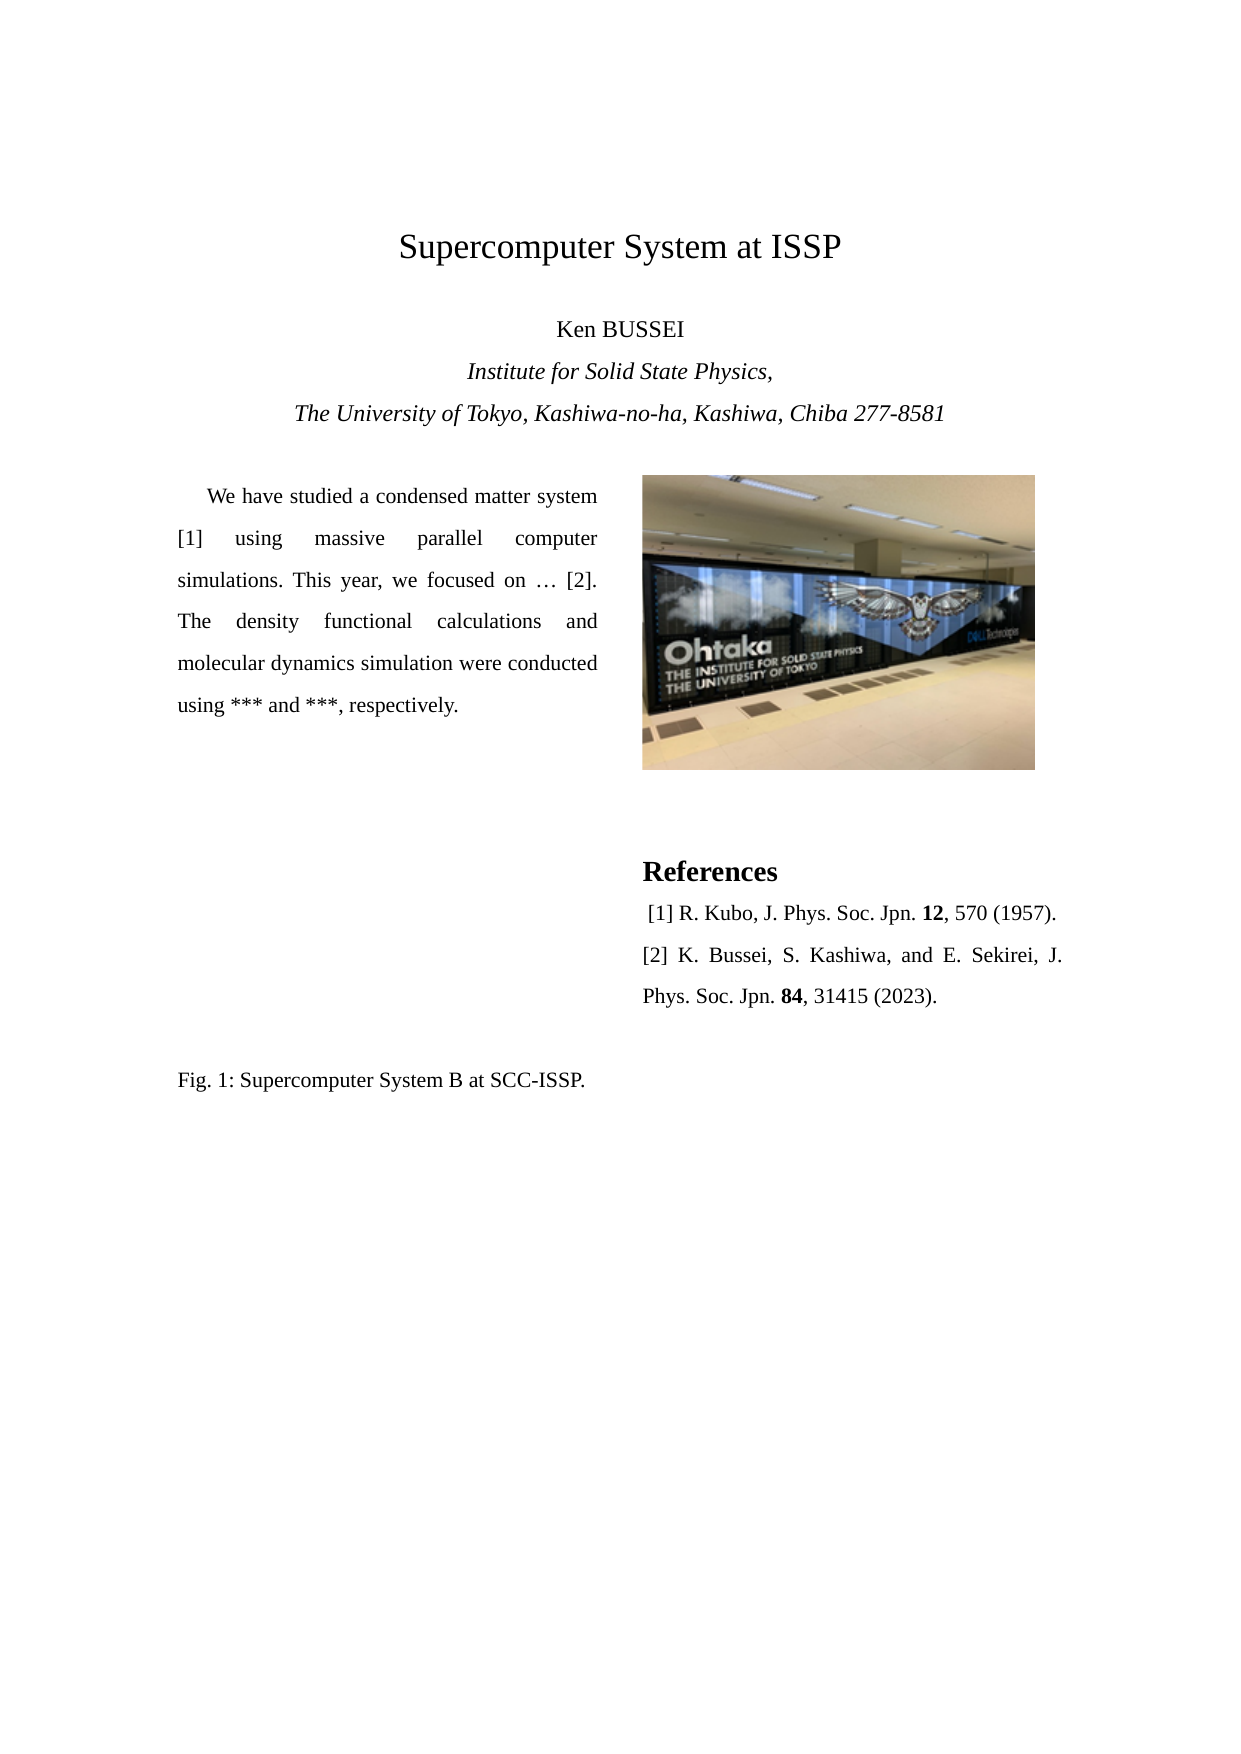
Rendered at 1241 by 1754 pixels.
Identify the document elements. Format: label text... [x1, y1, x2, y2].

text [2] K. Bussei, S. Kashiwa, and E. Sekirei, J. Phys. Soc. Jpn. 84, 31415 (2023). [642, 933, 1063, 1017]
text Supercomputer System at ISSP [177, 225, 1063, 267]
text References [642, 850, 1063, 892]
text Institute for Solid State Physics, [177, 350, 1063, 392]
text [1] R. Kubo, J. Phys. Soc. Jpn. 12, 570 (1957). [642, 892, 1063, 933]
text The University of Tokyo, Kashiwa-no-ha, Kashiwa, Chiba 277-8581 [177, 392, 1063, 433]
text Ken BUSSEI [177, 308, 1063, 350]
picture [642, 475, 1035, 770]
text Fig. 1: Supercomputer System B at SCC-ISSP. [177, 1058, 1063, 1100]
text We have studied a condensed matter system [1] using massive parallel computer simulations. This year, we focused on … [2]. The density functional calculations and molecular dynamics simulation were conducted using *** and ***, respectively. [177, 475, 598, 725]
